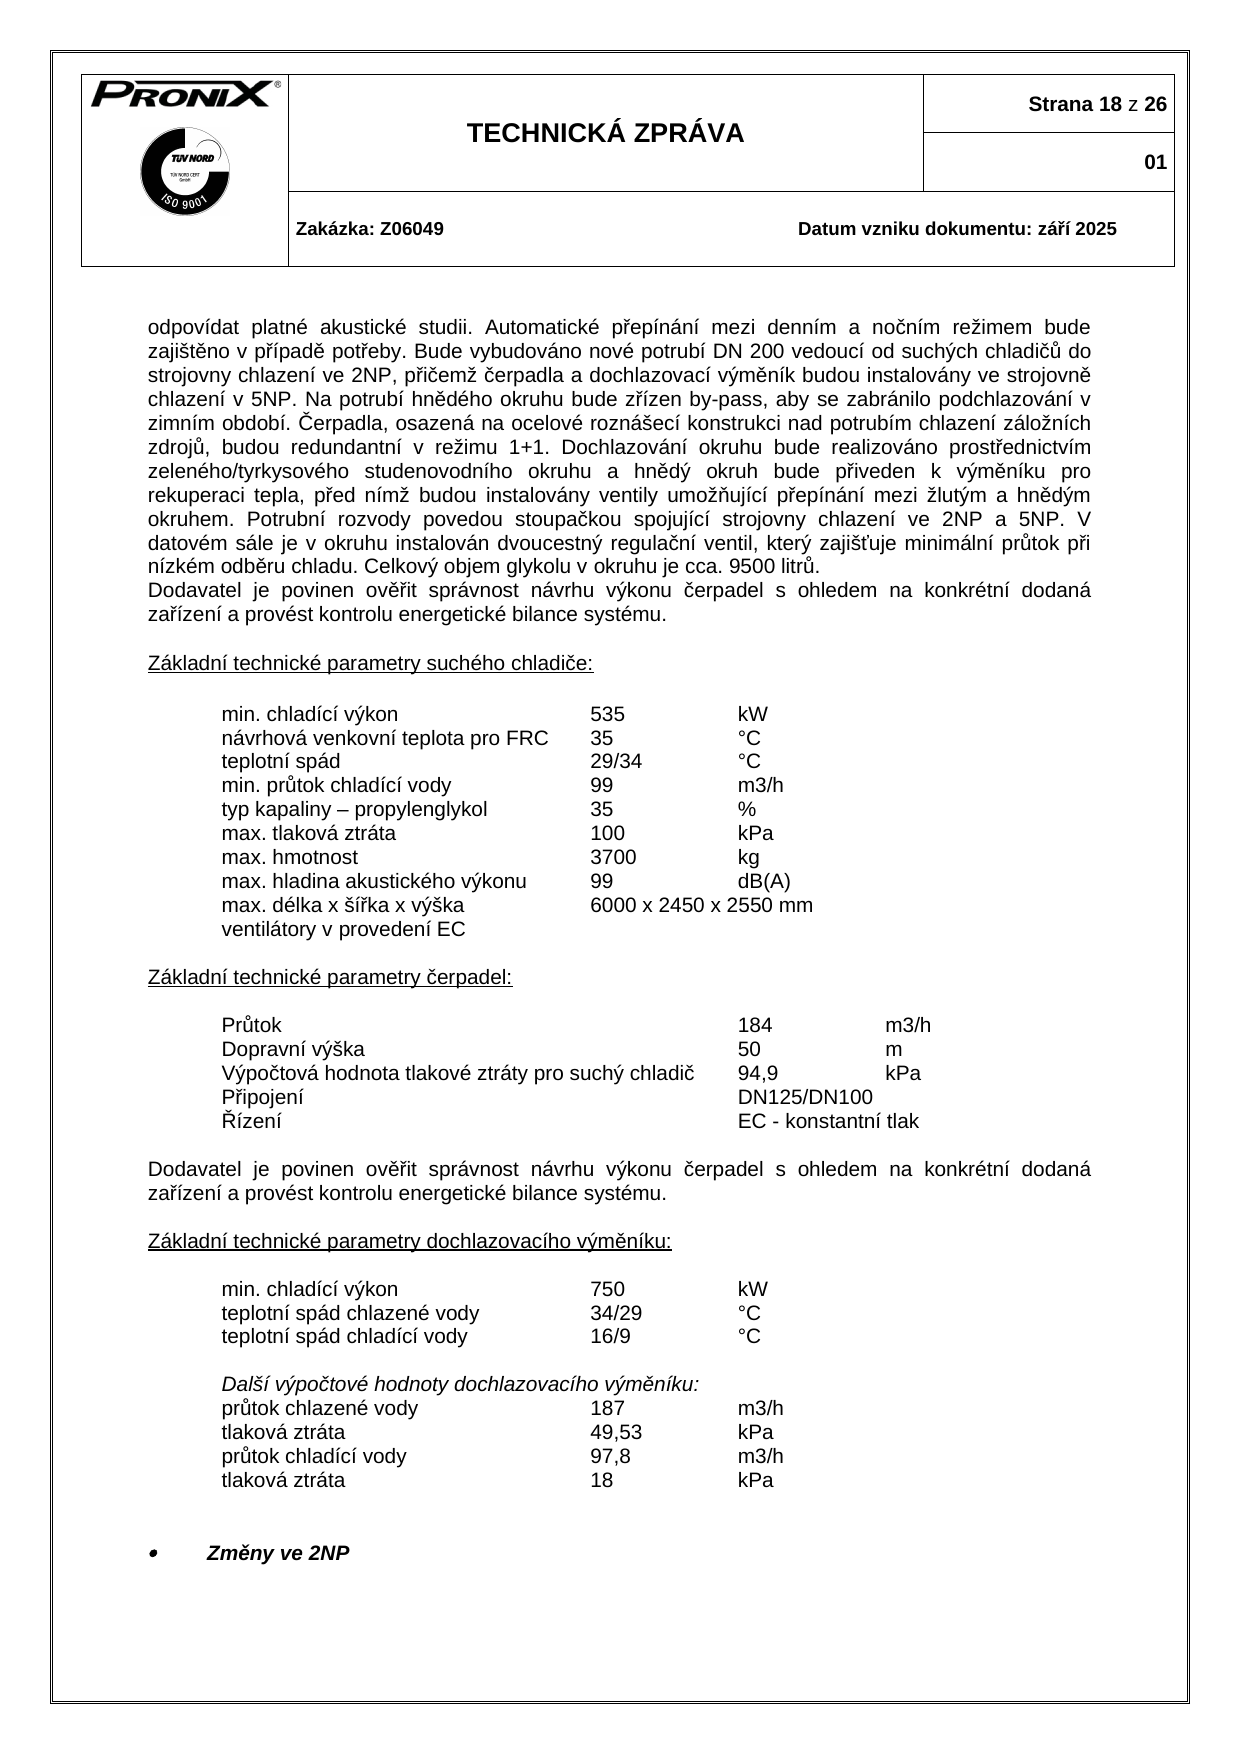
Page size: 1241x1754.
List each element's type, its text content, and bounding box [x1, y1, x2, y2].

text Základní technické parametry čerpadel: [148, 965, 1092, 989]
text tlaková ztráta 18 kPa [148, 1468, 1092, 1492]
text max. hmotnost 3700 kg [148, 845, 1092, 869]
text Dopravní výška 50 m [148, 1037, 1092, 1061]
text Průtok 184 m3/h [148, 1013, 1092, 1037]
text ventilátory v provedení EC [148, 917, 1092, 941]
text typ kapaliny – propylenglykol 35 % [148, 797, 1092, 821]
text Výpočtová hodnota tlakové ztráty pro suchý chladič 94,9 kPa [148, 1061, 1092, 1085]
text max. tlaková ztráta 100 kPa [148, 821, 1092, 845]
text Připojení DN125/DN100 [148, 1085, 1092, 1109]
text návrhová venkovní teplota pro FRC 35 °C [148, 725, 1092, 749]
picture [89, 77, 282, 109]
text min. chladící výkon 750 kW [148, 1276, 1092, 1300]
text teplotní spád 29/34 °C [148, 749, 1092, 773]
picture [140, 127, 230, 216]
text průtok chladící vody 97,8 m3/h [148, 1444, 1092, 1468]
text Další výpočtové hodnoty dochlazovacího výměníku: [148, 1372, 1092, 1396]
text Základní technické parametry dochlazovacího výměníku: [148, 1228, 1092, 1252]
text teplotní spád chladící vody 16/9 °C [148, 1324, 1092, 1348]
text tlaková ztráta 49,53 kPa [148, 1420, 1092, 1444]
text Řízení EC - konstantní tlak [148, 1109, 1092, 1133]
text Dodavatel je povinen ověřit správnost návrhu výkonu čerpadel s ohledem na konkrétní dodaná zařízení a provést kontrolu energetické bilance systému. [148, 578, 1092, 626]
list Změny ve 2NP [148, 1541, 1092, 1565]
text min. průtok chladící vody 99 m3/h [148, 773, 1092, 797]
text max. hladina akustického výkonu 99 dB(A) [148, 869, 1092, 893]
text Základní technické parametry suchého chladiče: [148, 651, 1092, 675]
text teplotní spád chlazené vody 34/29 °C [148, 1300, 1092, 1324]
text min. chladící výkon 535 kW [148, 701, 1092, 725]
text Dodavatel je povinen ověřit správnost návrhu výkonu čerpadel s ohledem na konkrétní dodaná zařízení a provést kontrolu energetické bilance systému. [148, 1157, 1092, 1204]
text max. délka x šířka x výška 6000 x 2450 x 2550 mm [148, 893, 1092, 917]
text průtok chlazené vody 187 m3/h [148, 1396, 1092, 1420]
